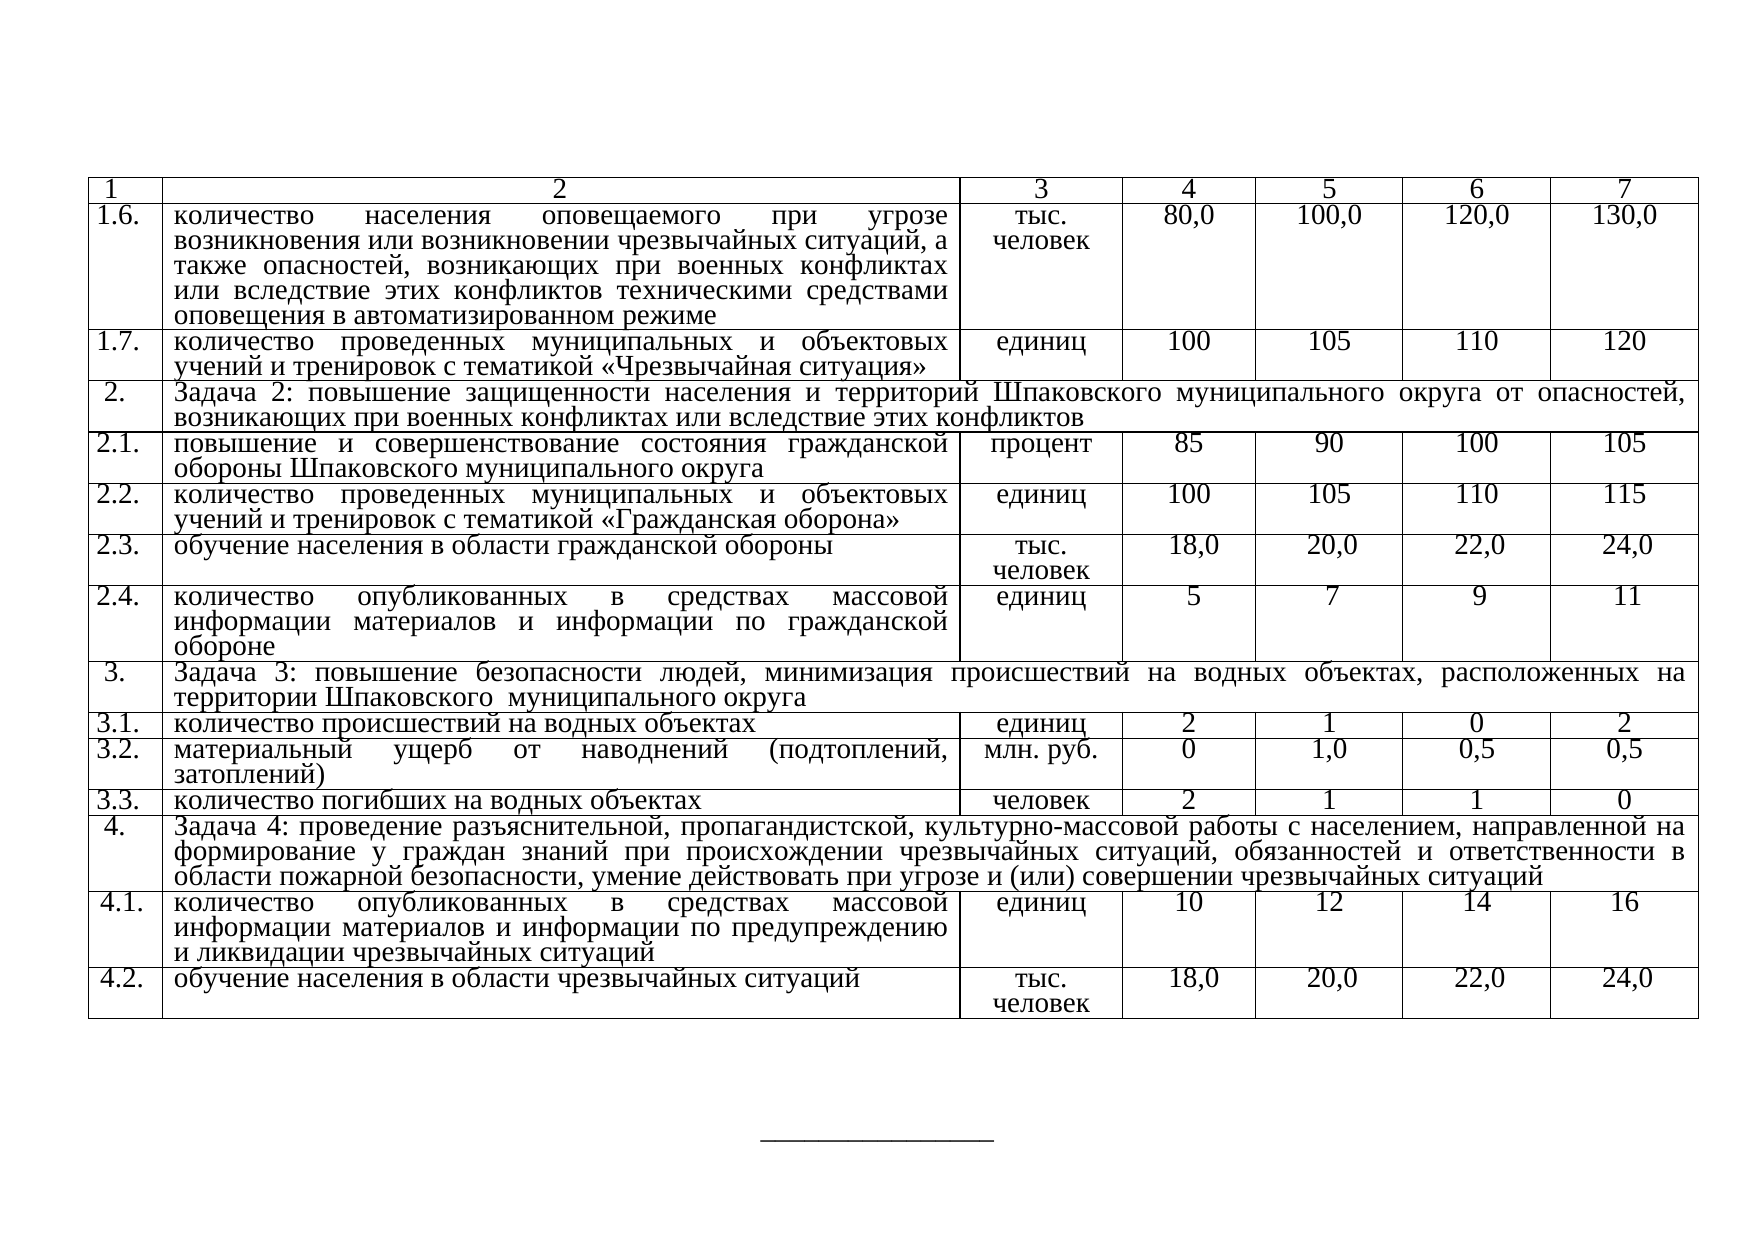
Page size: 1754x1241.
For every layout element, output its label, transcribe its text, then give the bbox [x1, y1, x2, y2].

table_cell 20,0 [1256, 968, 1402, 1018]
table_cell 100 [1123, 330, 1255, 380]
table_cell 0 [1551, 790, 1698, 815]
table_cell 120,0 [1403, 204, 1550, 329]
table_cell тыс. человек [961, 535, 1122, 584]
table_header 5 [1256, 178, 1402, 203]
table_cell количество опубликованных в средствах массовой информации материалов и информации по предупреждению и ликвидации чрезвычайных ситуаций [163, 892, 959, 967]
table_cell 110 [1403, 484, 1550, 533]
table_cell 4.2. [89, 968, 162, 1018]
table_cell обучение населения в области гражданской обороны [163, 535, 959, 584]
table_cell 22,0 [1403, 535, 1550, 584]
table_header 7 [1551, 178, 1698, 203]
table_cell 120 [1551, 330, 1698, 380]
table_cell 2 [1123, 713, 1255, 738]
table_cell 16 [1551, 892, 1698, 967]
table_cell 5 [1123, 586, 1255, 661]
table_header 2 [163, 178, 959, 203]
table_cell 7 [1256, 586, 1402, 661]
table_cell 105 [1256, 484, 1402, 533]
table_header 4 [1123, 178, 1255, 203]
table_cell Задача 2: повышение защищенности населения и территорий Шпаковского муниципального округа от опасностей, возникающих при военных конфликтах или вследствие этих конфликтов [163, 381, 1698, 431]
table_cell 130,0 [1551, 204, 1698, 329]
table_cell 1 [1256, 713, 1402, 738]
table_cell 3.2. [89, 739, 162, 789]
table_cell количество проведенных муниципальных и объектовых учений и тренировок с тематикой «Гражданская оборона» [163, 484, 959, 533]
table_cell 1.7. [89, 330, 162, 380]
table_cell 10 [1123, 892, 1255, 967]
table_cell 0,5 [1403, 739, 1550, 789]
table_cell 1,0 [1256, 739, 1402, 789]
table_cell Задача 3: повышение безопасности людей, минимизация происшествий на водных объектах, расположенных на территории Шпаковского муниципального округа [163, 662, 1698, 712]
table_cell 100 [1403, 433, 1550, 482]
table_cell 2.3. [89, 535, 162, 584]
table_cell человек [961, 790, 1122, 815]
table_cell 3. [89, 662, 162, 712]
table_cell 0 [1403, 713, 1550, 738]
table_cell 105 [1551, 433, 1698, 482]
table_cell 24,0 [1551, 968, 1698, 1018]
table_cell 9 [1403, 586, 1550, 661]
table_cell 4. [89, 816, 162, 891]
table_cell 14 [1403, 892, 1550, 967]
table_cell тыс. человек [961, 968, 1122, 1018]
table_cell единиц [961, 586, 1122, 661]
table_cell 20,0 [1256, 535, 1402, 584]
table_cell количество населения оповещаемого при угрозе возникновения или возникновении чрезвычайных ситуаций, а также опасностей, возникающих при военных конфликтах или вследствие этих конфликтов техническими средствами оповещения в автоматизированном режиме [163, 204, 959, 329]
table_cell 80,0 [1123, 204, 1255, 329]
table_cell 0,5 [1551, 739, 1698, 789]
table_cell 90 [1256, 433, 1402, 482]
table_cell 85 [1123, 433, 1255, 482]
table_cell 4.1. [89, 892, 162, 967]
table_cell количество опубликованных в средствах массовой информации материалов и информации по гражданской обороне [163, 586, 959, 661]
table_cell 105 [1256, 330, 1402, 380]
table_cell 2 [1123, 790, 1255, 815]
table_cell единиц [961, 892, 1122, 967]
table_cell 100 [1123, 484, 1255, 533]
table_cell 11 [1551, 586, 1698, 661]
table_header 3 [961, 178, 1122, 203]
table_cell 3.3. [89, 790, 162, 815]
table_cell обучение населения в области чрезвычайных ситуаций [163, 968, 959, 1018]
table_header 6 [1403, 178, 1550, 203]
table_cell 100,0 [1256, 204, 1402, 329]
table_cell 24,0 [1551, 535, 1698, 584]
table_cell единиц [961, 713, 1122, 738]
table_header 1 [89, 178, 162, 203]
table_cell 3.1. [89, 713, 162, 738]
table_cell 115 [1551, 484, 1698, 533]
table_cell 2.4. [89, 586, 162, 661]
table_cell 2. [89, 381, 162, 431]
table_cell материальный ущерб от наводнений (подтоплений, затоплений) [163, 739, 959, 789]
table_cell 110 [1403, 330, 1550, 380]
table_cell 18,0 [1123, 535, 1255, 584]
table_cell тыс. человек [961, 204, 1122, 329]
table_cell 0 [1123, 739, 1255, 789]
table_cell 22,0 [1403, 968, 1550, 1018]
table_cell количество проведенных муниципальных и объектовых учений и тренировок с тематикой «Чрезвычайная ситуация» [163, 330, 959, 380]
table_cell 2 [1551, 713, 1698, 738]
table_cell 1 [1256, 790, 1402, 815]
table_cell количество происшествий на водных объектах [163, 713, 959, 738]
table_cell 2.1. [89, 433, 162, 482]
table_cell 1 [1403, 790, 1550, 815]
table_cell Задача 4: проведение разъяснительной, пропагандистской, культурно-массовой работы с населением, направленной на формирование у граждан знаний при происхождении чрезвычайных ситуаций, обязанностей и ответственности в области пожарной безопасности, умение действовать при угрозе и (или) совершении чрезвычайных ситуаций [163, 816, 1698, 891]
table_cell процент [961, 433, 1122, 482]
table_cell единиц [961, 484, 1122, 533]
table_cell единиц [961, 330, 1122, 380]
table_cell 18,0 [1123, 968, 1255, 1018]
text ________________ [118, 1111, 1636, 1144]
table_cell 12 [1256, 892, 1402, 967]
table_cell млн. руб. [961, 739, 1122, 789]
table_cell количество погибших на водных объектах [163, 790, 959, 815]
table_cell 1.6. [89, 204, 162, 329]
table_cell повышение и совершенствование состояния гражданской обороны Шпаковского муниципального округа [163, 433, 959, 482]
table_cell 2.2. [89, 484, 162, 533]
